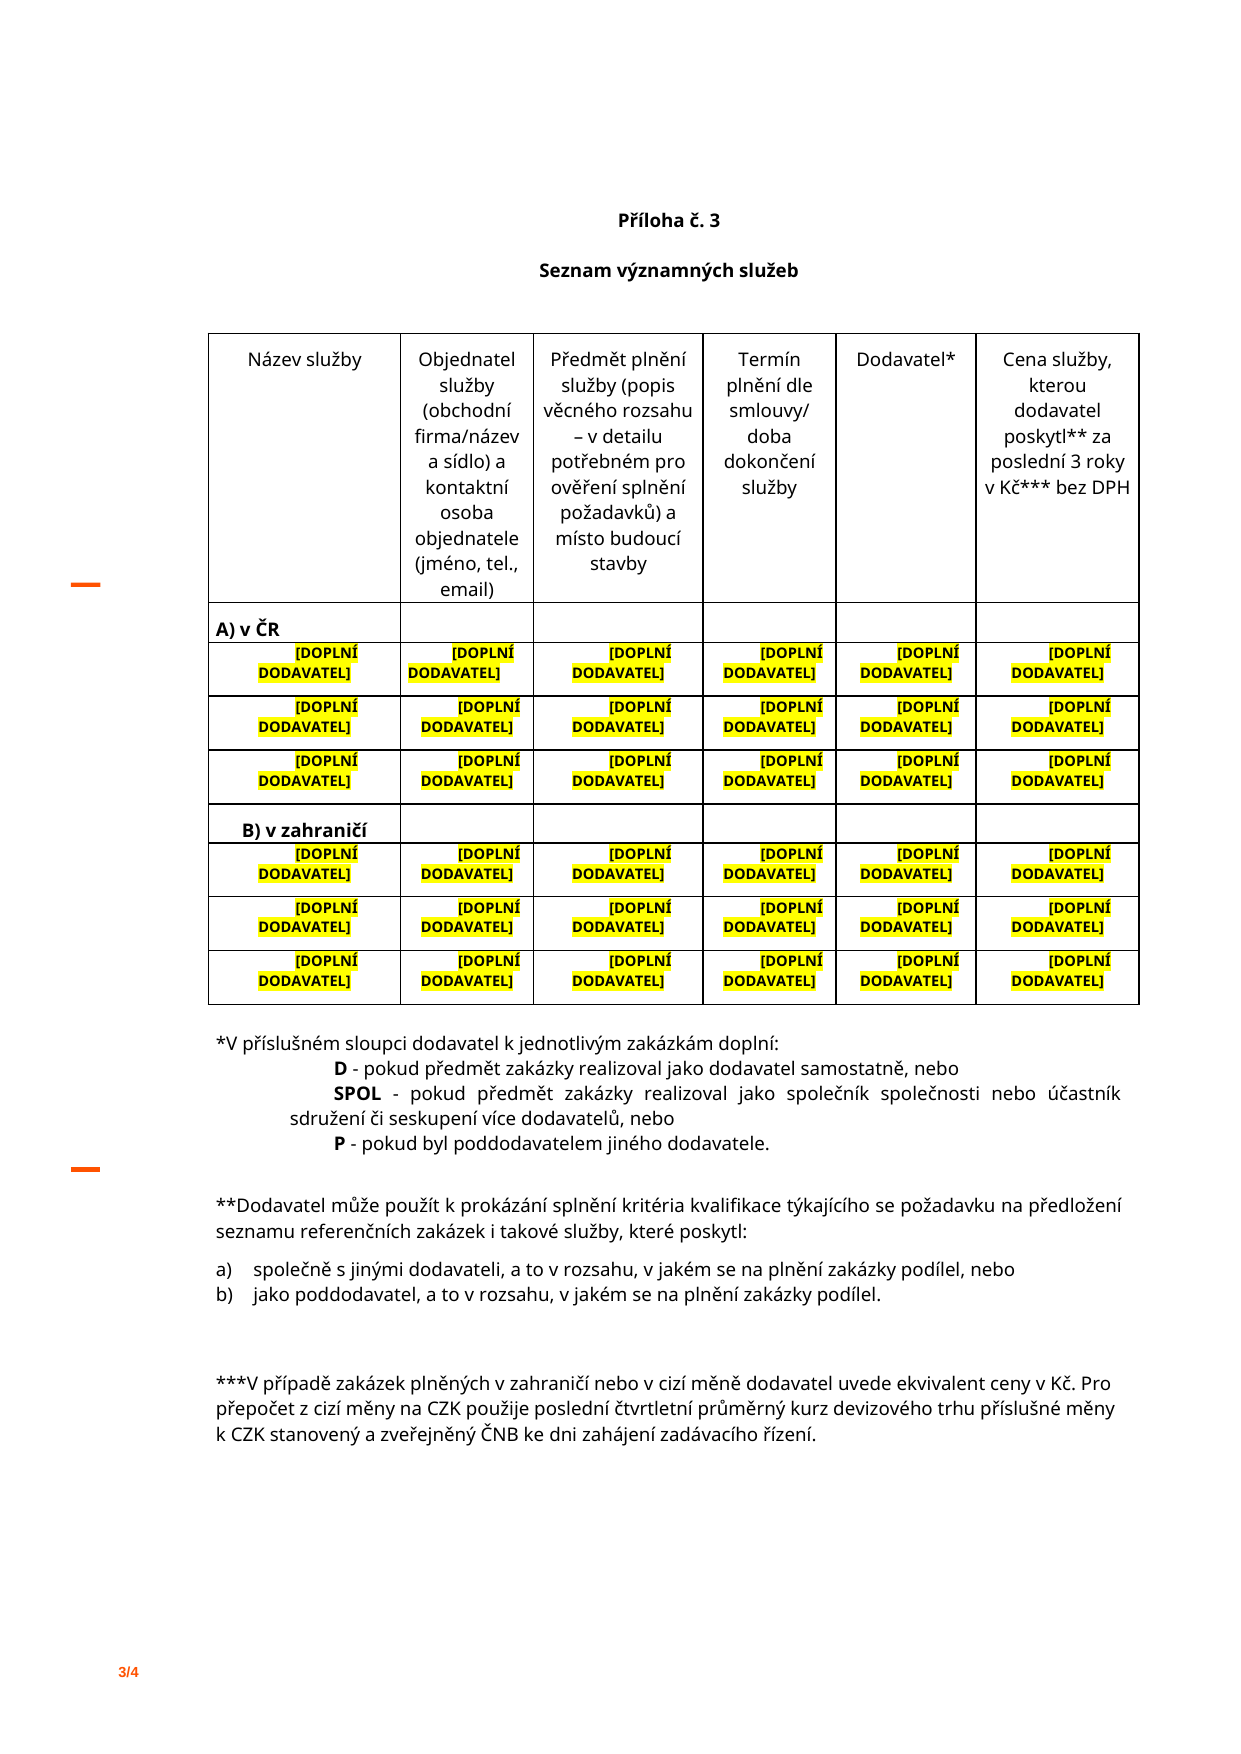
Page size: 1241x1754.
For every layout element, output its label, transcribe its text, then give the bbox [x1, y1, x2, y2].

table_cell [DOPLNÍ DODAVATEL] [837, 897, 975, 950]
table_cell [DOPLNÍ DODAVATEL] [209, 697, 400, 749]
table_cell [DOPLNÍ DODAVATEL] [401, 844, 533, 896]
table_cell A) v ČR [209, 603, 400, 641]
table_cell [DOPLNÍ DODAVATEL] [704, 844, 835, 896]
table_cell [DOPLNÍ DODAVATEL] [401, 643, 533, 695]
table_cell [DOPLNÍ DODAVATEL] [209, 643, 400, 695]
text ***V případě zakázek plněných v zahraničí nebo v cizí měně dodavatel uvede ekvivalent ceny v Kč. Pro přepočet z cizí měny na CZK použije poslední čtvrtletní průměrný kurz devizového trhu příslušné měny k CZK stanovený a zveřejněný ČNB ke dni zahájení zadávacího řízení. [216, 1370, 1122, 1447]
table_cell [837, 603, 975, 641]
table_cell [DOPLNÍ DODAVATEL] [837, 844, 975, 896]
table_cell [DOPLNÍ DODAVATEL] [977, 951, 1138, 1003]
table_cell [DOPLNÍ DODAVATEL] [837, 951, 975, 1003]
table_cell [DOPLNÍ DODAVATEL] [401, 751, 533, 803]
table_cell [837, 805, 975, 842]
table_cell [DOPLNÍ DODAVATEL] [401, 951, 533, 1003]
text Seznam významných služeb [216, 257, 1122, 282]
table_cell [DOPLNÍ DODAVATEL] [401, 897, 533, 950]
table_cell [977, 603, 1138, 641]
list společně s jinými dodavateli, a to v rozsahu, v jakém se na plnění zakázky podílel, nebo [216, 1256, 1122, 1282]
table_cell [704, 805, 835, 842]
table_cell [DOPLNÍ DODAVATEL] [209, 897, 400, 950]
text SPOL - pokud předmět zakázky realizoval jako společník společnosti nebo účastník sdružení či seskupení více dodavatelů, nebo [289, 1080, 1122, 1130]
table_cell [DOPLNÍ DODAVATEL] [534, 751, 702, 803]
table_cell [534, 805, 702, 842]
table_cell [DOPLNÍ DODAVATEL] [534, 697, 702, 749]
table_cell [DOPLNÍ DODAVATEL] [977, 844, 1138, 896]
table_cell [DOPLNÍ DODAVATEL] [209, 951, 400, 1003]
table_cell [DOPLNÍ DODAVATEL] [837, 643, 975, 695]
table_cell [DOPLNÍ DODAVATEL] [534, 897, 702, 950]
table_cell [DOPLNÍ DODAVATEL] [209, 751, 400, 803]
table_cell [DOPLNÍ DODAVATEL] [534, 643, 702, 695]
table_header Dodavatel* [837, 334, 975, 602]
text P - pokud byl poddodavatelem jiného dodavatele. [289, 1130, 1122, 1155]
table_cell [DOPLNÍ DODAVATEL] [534, 951, 702, 1003]
table_header Objednatel služby (obchodní firma/název a sídlo) a kontaktní osoba objednatele (jméno, tel., email) [401, 334, 533, 602]
table_header Termín plnění dle smlouvy/ doba dokončení služby [704, 334, 835, 602]
table_cell [401, 805, 533, 842]
table_cell [534, 603, 702, 641]
table_cell [704, 603, 835, 641]
table_cell [DOPLNÍ DODAVATEL] [534, 844, 702, 896]
table_cell [DOPLNÍ DODAVATEL] [977, 751, 1138, 803]
table_header Název služby [209, 334, 400, 602]
table_header Cena služby, kterou dodavatel poskytl** za poslední 3 roky v Kč*** bez DPH [977, 334, 1138, 602]
table_cell [DOPLNÍ DODAVATEL] [977, 897, 1138, 950]
table_cell [DOPLNÍ DODAVATEL] [704, 697, 835, 749]
text *V příslušném sloupci dodavatel k jednotlivým zakázkám doplní: [216, 1030, 1122, 1055]
list jako poddodavatel, a to v rozsahu, v jakém se na plnění zakázky podílel. [216, 1282, 1122, 1307]
table_cell [DOPLNÍ DODAVATEL] [704, 643, 835, 695]
table_cell [DOPLNÍ DODAVATEL] [977, 643, 1138, 695]
table_cell [DOPLNÍ DODAVATEL] [209, 844, 400, 896]
table_cell [DOPLNÍ DODAVATEL] [837, 751, 975, 803]
text D - pokud předmět zakázky realizoval jako dodavatel samostatně, nebo [289, 1055, 1122, 1080]
table_cell B) v zahraničí [209, 805, 400, 842]
text Příloha č. 3 [216, 207, 1122, 232]
table_cell [DOPLNÍ DODAVATEL] [704, 751, 835, 803]
table_cell [DOPLNÍ DODAVATEL] [401, 697, 533, 749]
table_cell [977, 805, 1138, 842]
table_cell [DOPLNÍ DODAVATEL] [704, 951, 835, 1003]
table_cell [401, 603, 533, 641]
table_cell [DOPLNÍ DODAVATEL] [837, 697, 975, 749]
table_header Předmět plnění služby (popis věcného rozsahu – v detailu potřebném pro ověření splnění požadavků) a místo budoucí stavby [534, 334, 702, 602]
table_cell [DOPLNÍ DODAVATEL] [704, 897, 835, 950]
table_cell [DOPLNÍ DODAVATEL] [977, 697, 1138, 749]
text **Dodavatel může použít k prokázání splnění kritéria kvalifikace týkajícího se požadavku na předložení seznamu referenčních zakázek i takové služby, které poskytl: [216, 1193, 1122, 1244]
